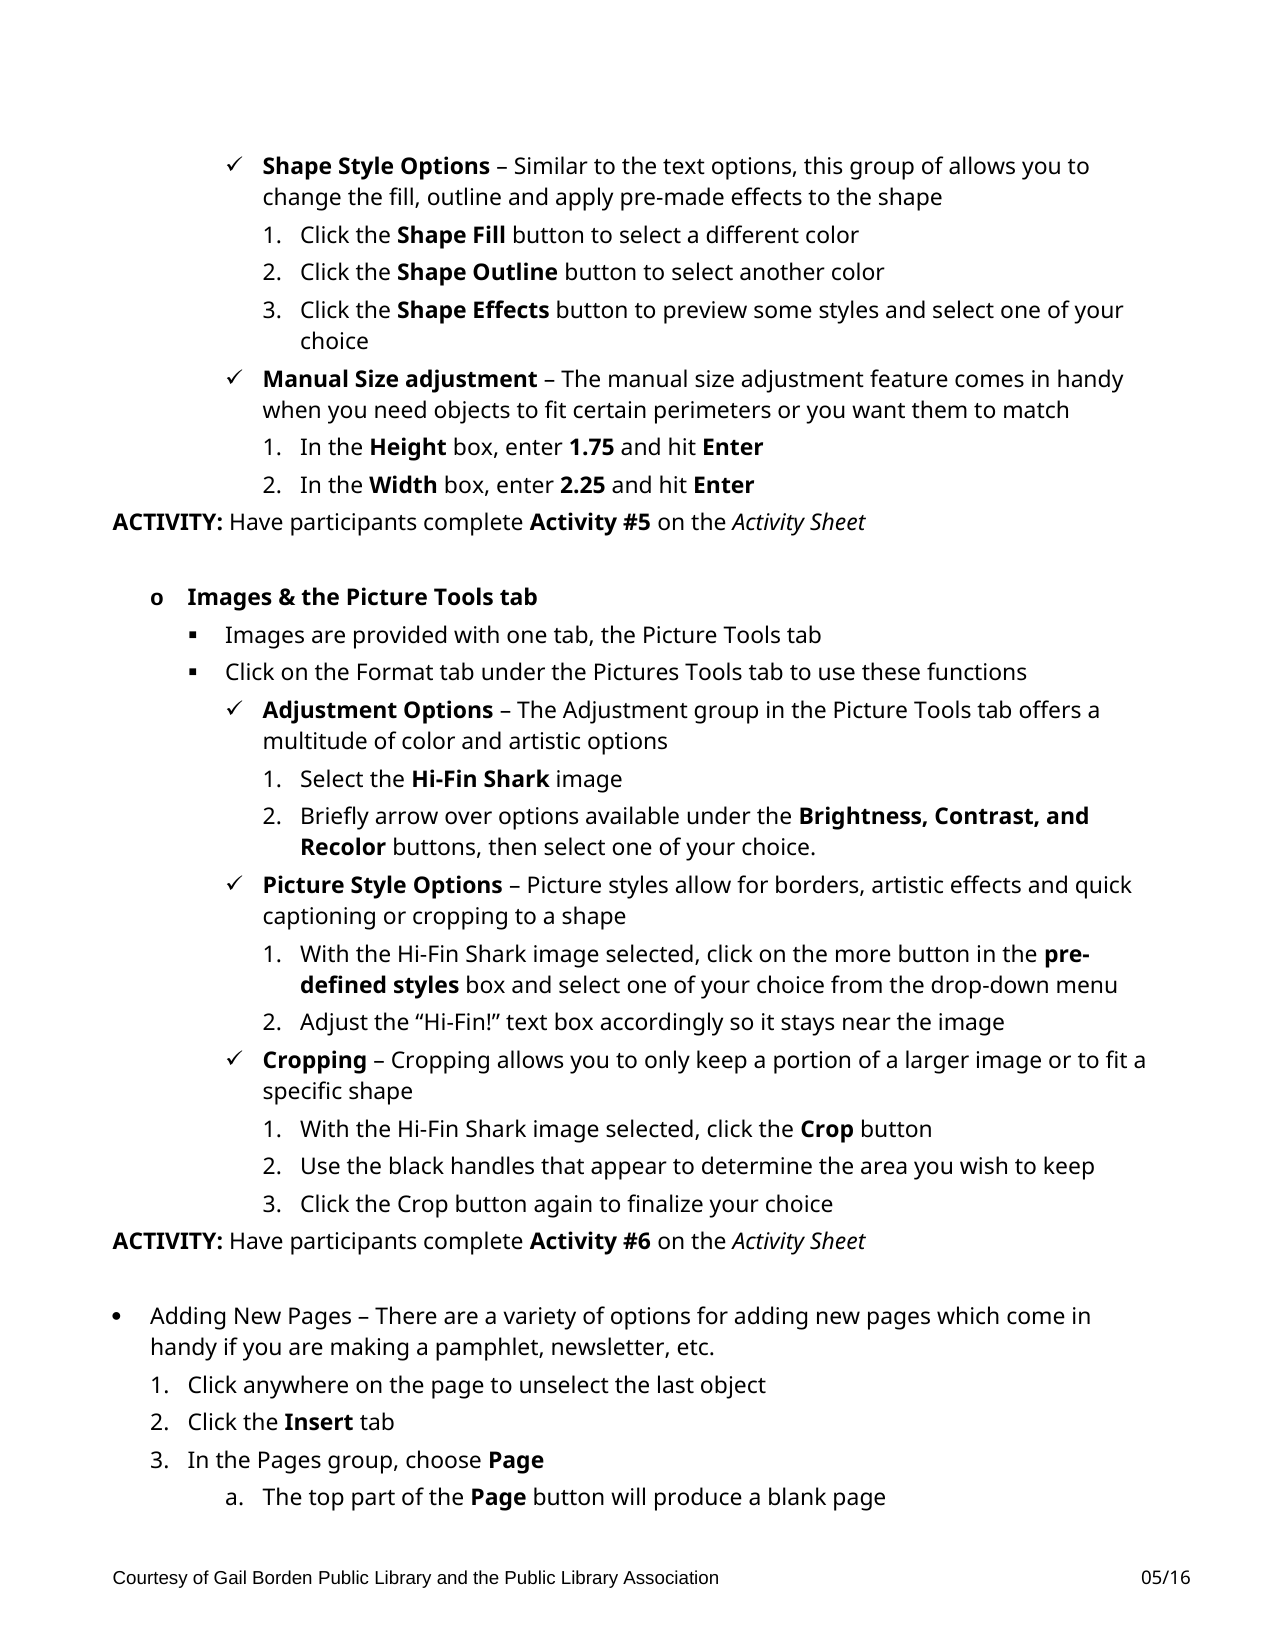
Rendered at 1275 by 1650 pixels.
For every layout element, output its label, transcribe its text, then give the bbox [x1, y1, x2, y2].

list In the Height box, enter 1.75 and hit Enter [262, 431, 1162, 462]
list With the Hi-Fin Shark image selected, click on the more button in the pre-defined styles box and select one of your choice from the drop-down menu [262, 938, 1162, 1000]
list Use the black handles that appear to determine the area you wish to keep [262, 1150, 1162, 1181]
list Adjustment Options – The Adjustment group in the Picture Tools tab offers a multitude of color and artistic options [225, 694, 1162, 756]
list Images are provided with one tab, the Picture Tools tab [187, 619, 1162, 650]
list Click the Crop button again to finalize your choice [262, 1188, 1162, 1219]
list Manual Size adjustment – The manual size adjustment feature comes in handy when you need objects to fit certain perimeters or you want them to match [225, 362, 1162, 425]
list Select the Hi-Fin Shark image [262, 763, 1162, 794]
list Click the Shape Effects button to preview some styles and select one of your choice [262, 294, 1162, 356]
list Click the Insert tab [150, 1406, 1162, 1438]
list In the Pages group, choose Page [150, 1444, 1162, 1475]
list In the Width box, enter 2.25 and hit Enter [262, 469, 1162, 500]
list Briefly arrow over options available under the Brightness, Contrast, and Recolor buttons, then select one of your choice. [262, 800, 1162, 863]
list Shape Style Options – Similar to the text options, this group of allows you to change the fill, outline and apply pre-made effects to the shape [225, 150, 1162, 212]
list Click anywhere on the page to unselect the last object [150, 1369, 1162, 1400]
list Click the Shape Outline button to select another color [262, 256, 1162, 287]
text ACTIVITY: Have participants complete Activity #5 on the Activity Sheet [112, 506, 1162, 537]
list Cropping – Cropping allows you to only keep a portion of a larger image or to fit a specific shape [225, 1044, 1162, 1106]
list Click the Shape Fill button to select a different color [262, 219, 1162, 250]
text ACTIVITY: Have participants complete Activity #6 on the Activity Sheet [112, 1225, 1162, 1256]
list Adding New Pages – There are a variety of options for adding new pages which come in handy if you are making a pamphlet, newsletter, etc. [112, 1300, 1162, 1363]
list Click on the Format tab under the Pictures Tools tab to use these functions [187, 656, 1162, 688]
list Images & the Picture Tools tab [150, 581, 1162, 613]
list Picture Style Options – Picture styles allow for borders, artistic effects and quick captioning or cropping to a shape [225, 869, 1162, 931]
list Adjust the “Hi-Fin!” text box accordingly so it stays near the image [262, 1006, 1162, 1038]
list The top part of the Page button will produce a blank page [225, 1481, 1162, 1513]
list With the Hi-Fin Shark image selected, click the Crop button [262, 1113, 1162, 1144]
